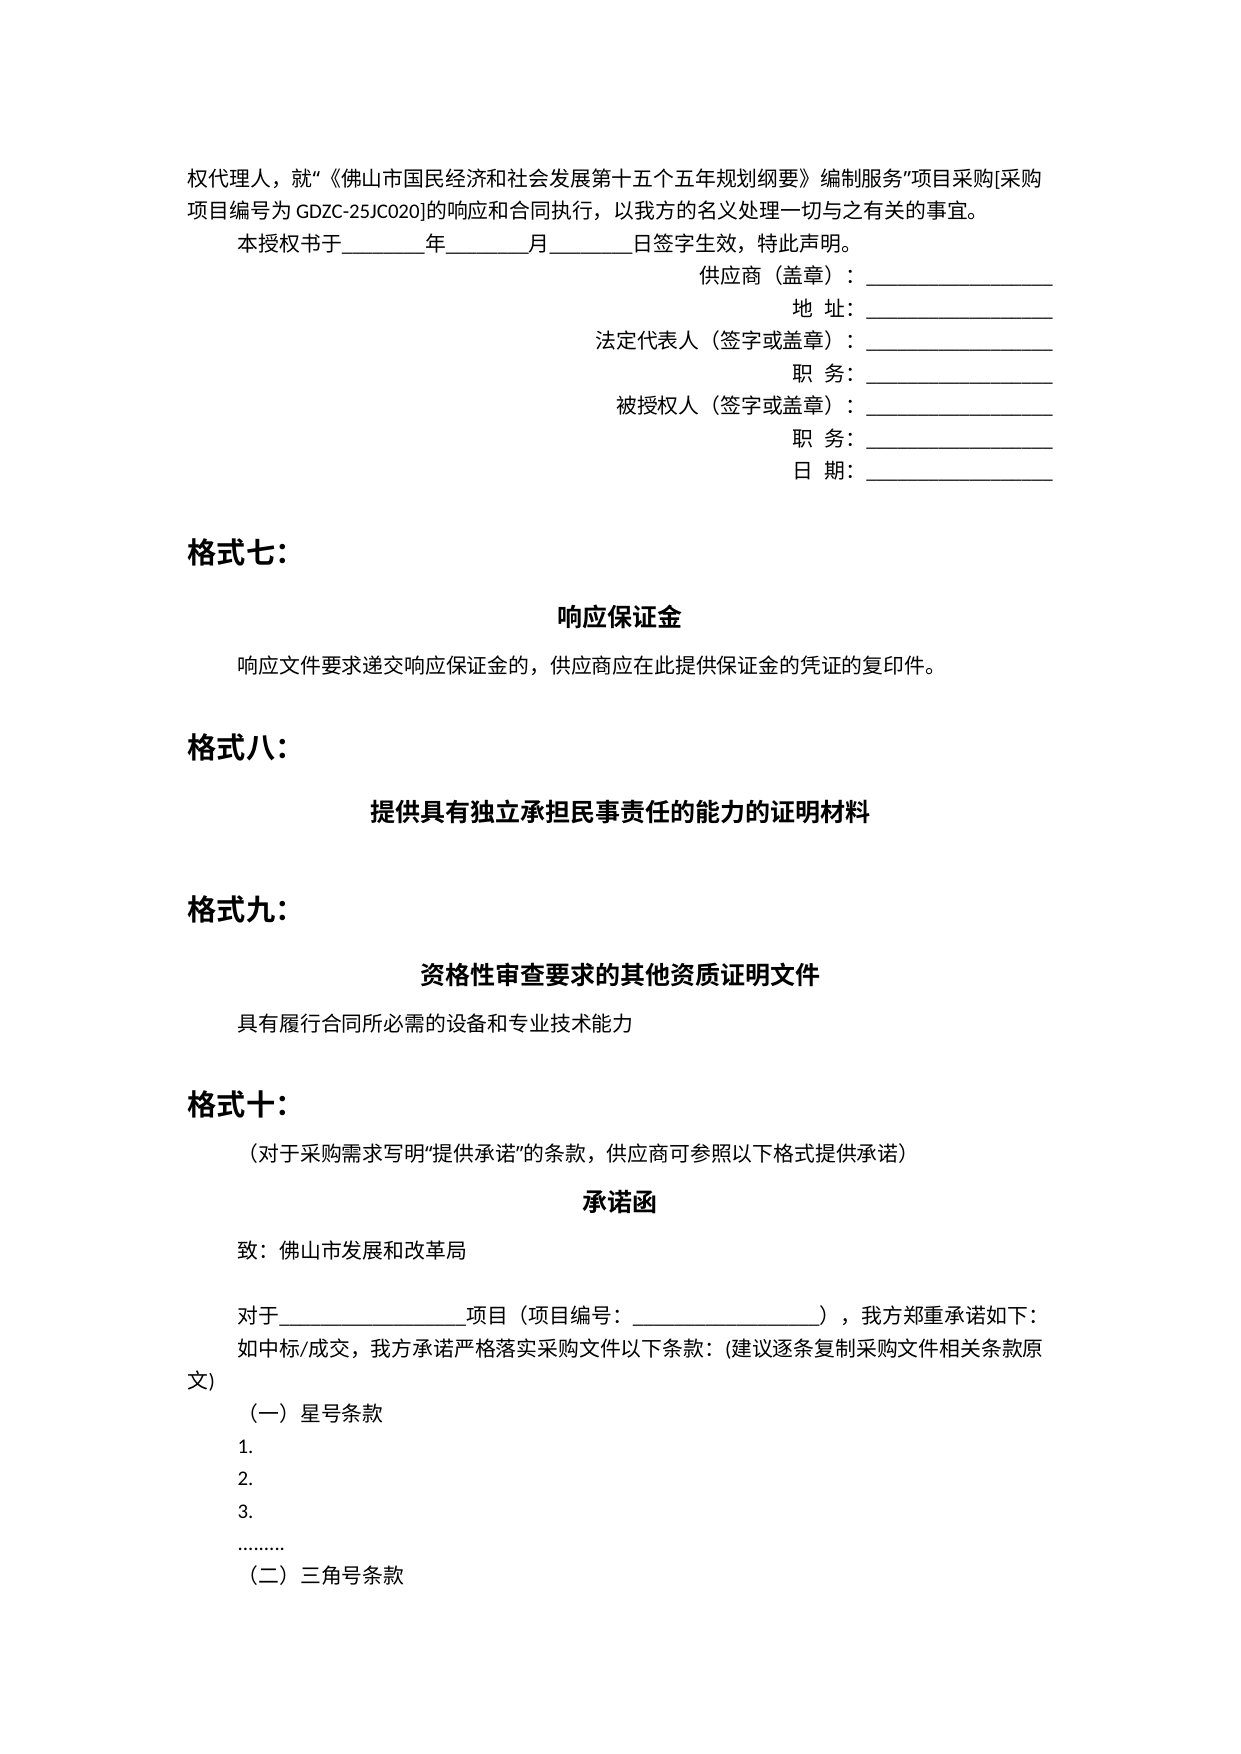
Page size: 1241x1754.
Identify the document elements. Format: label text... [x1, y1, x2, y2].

text 法定代表人（签字或盖章）：__________________ [187, 324, 1053, 357]
text 对于__________________项目（项目编号：__________________），我方郑重承诺如下： [187, 1299, 1053, 1332]
text 承诺函 [187, 1169, 1053, 1234]
text 格式七： [187, 519, 1053, 584]
text 如中标/成交，我方承诺严格落实采购文件以下条款：(建议逐条复制采购文件相关条款原文) [187, 1332, 1053, 1397]
text 响应保证金 [187, 584, 1053, 649]
text 2. [187, 1462, 1053, 1494]
text 1. [187, 1429, 1053, 1462]
text 提供具有独立承担民事责任的能力的证明材料 [187, 779, 1053, 844]
text 日 期：__________________ [187, 454, 1053, 487]
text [187, 162, 1053, 227]
text 格式八： [187, 714, 1053, 779]
text 致：佛山市发展和改革局 [187, 1234, 1053, 1299]
text （二）三角号条款 [187, 1559, 1053, 1592]
text 具有履行合同所必需的设备和专业技术能力 [187, 1007, 1053, 1039]
text （对于采购需求写明“提供承诺”的条款，供应商可参照以下格式提供承诺） [187, 1137, 1053, 1169]
text ......... [187, 1527, 1053, 1559]
text 格式十： [187, 1072, 1053, 1137]
text 职 务：__________________ [187, 357, 1053, 389]
text （一）星号条款 [187, 1397, 1053, 1429]
text 地 址：__________________ [187, 292, 1053, 324]
text 本授权书于________年________月________日签字生效，特此声明。 [187, 227, 1053, 259]
text 格式九： [187, 877, 1053, 942]
text 响应文件要求递交响应保证金的，供应商应在此提供保证金的凭证的复印件。 [187, 649, 1053, 682]
text 资格性审查要求的其他资质证明文件 [187, 942, 1053, 1007]
text 供应商（盖章）：__________________ [187, 259, 1053, 292]
text 职 务：__________________ [187, 422, 1053, 454]
text 3. [187, 1494, 1053, 1527]
text 被授权人（签字或盖章）：__________________ [187, 389, 1053, 422]
